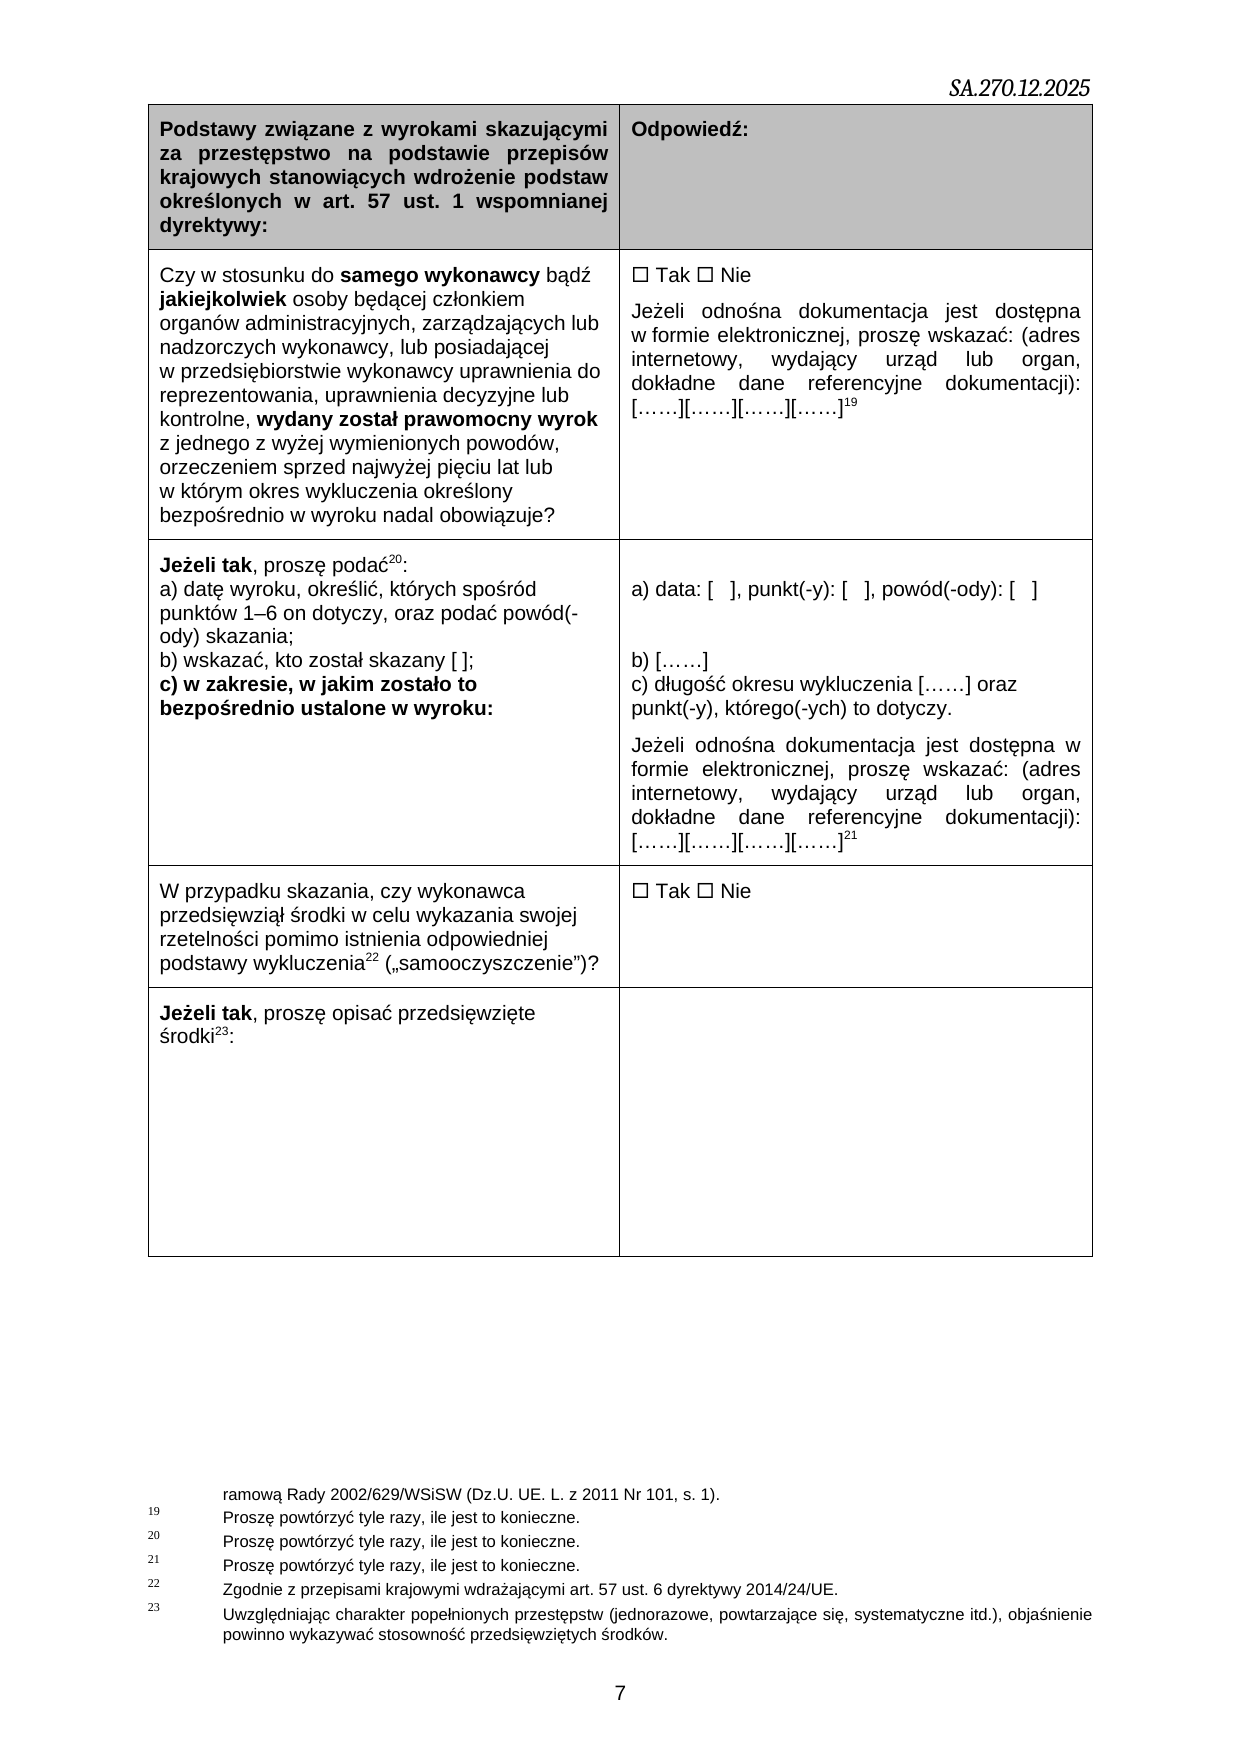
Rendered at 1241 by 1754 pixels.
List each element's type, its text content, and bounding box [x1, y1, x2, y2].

table_cell a) data: [ ], punkt(-y): [ ], powód(-ody): [ ] b) [……] c) długość okresu wykluczenia [……] oraz punkt(-y), którego(-ych) to dotyczy. Jeżeli odnośna dokumentacja jest dostępna w formie elektronicznej, proszę wskazać: (adres internetowy, wydający urząd lub organ, dokładne dane referencyjne dokumentacji): [……][……][……][……] [620, 540, 1092, 865]
table_cell W przypadku skazania, czy wykonawca przedsięwziął środki w celu wykazania swojej rzetelności pomimo istnienia odpowiedniej podstawy wykluczenia („samooczyszczenie”)? [149, 866, 619, 987]
table_cell [620, 988, 1092, 1256]
table_cell Tak Nie Jeżeli odnośna dokumentacja jest dostępna w formie elektronicznej, proszę wskazać: (adres internetowy, wydający urząd lub organ, dokładne dane referencyjne dokumentacji): [……][……][……][……] [620, 250, 1092, 539]
table_cell Czy w stosunku do samego wykonawcy bądź jakiejkolwiek osoby będącej członkiem organów administracyjnych, zarządzających lub nadzorczych wykonawcy, lub posiadającej w przedsiębiorstwie wykonawcy uprawnienia do reprezentowania, uprawnienia decyzyjne lub kontrolne, wydany został prawomocny wyrok z jednego z wyżej wymienionych powodów, orzeczeniem sprzed najwyżej pięciu lat lub w którym okres wykluczenia określony bezpośrednio w wyroku nadal obowiązuje? [149, 250, 619, 539]
table_header Odpowiedź: [620, 105, 1092, 249]
table_header Podstawy związane z wyrokami skazującymi za przestępstwo na podstawie przepisów krajowych stanowiących wdrożenie podstaw określonych w art. 57 ust. 1 wspomnianej dyrektywy: [149, 105, 619, 249]
table_cell Jeżeli tak, proszę opisać przedsięwzięte środki: [149, 988, 619, 1256]
table_cell Jeżeli tak, proszę podać: a) datę wyroku, określić, których spośród punktów 1–6 on dotyczy, oraz podać powód(-ody) skazania; b) wskazać, kto został skazany [ ]; c) w zakresie, w jakim zostało to bezpośrednio ustalone w wyroku: [149, 540, 619, 865]
table_cell Tak Nie [620, 866, 1092, 987]
